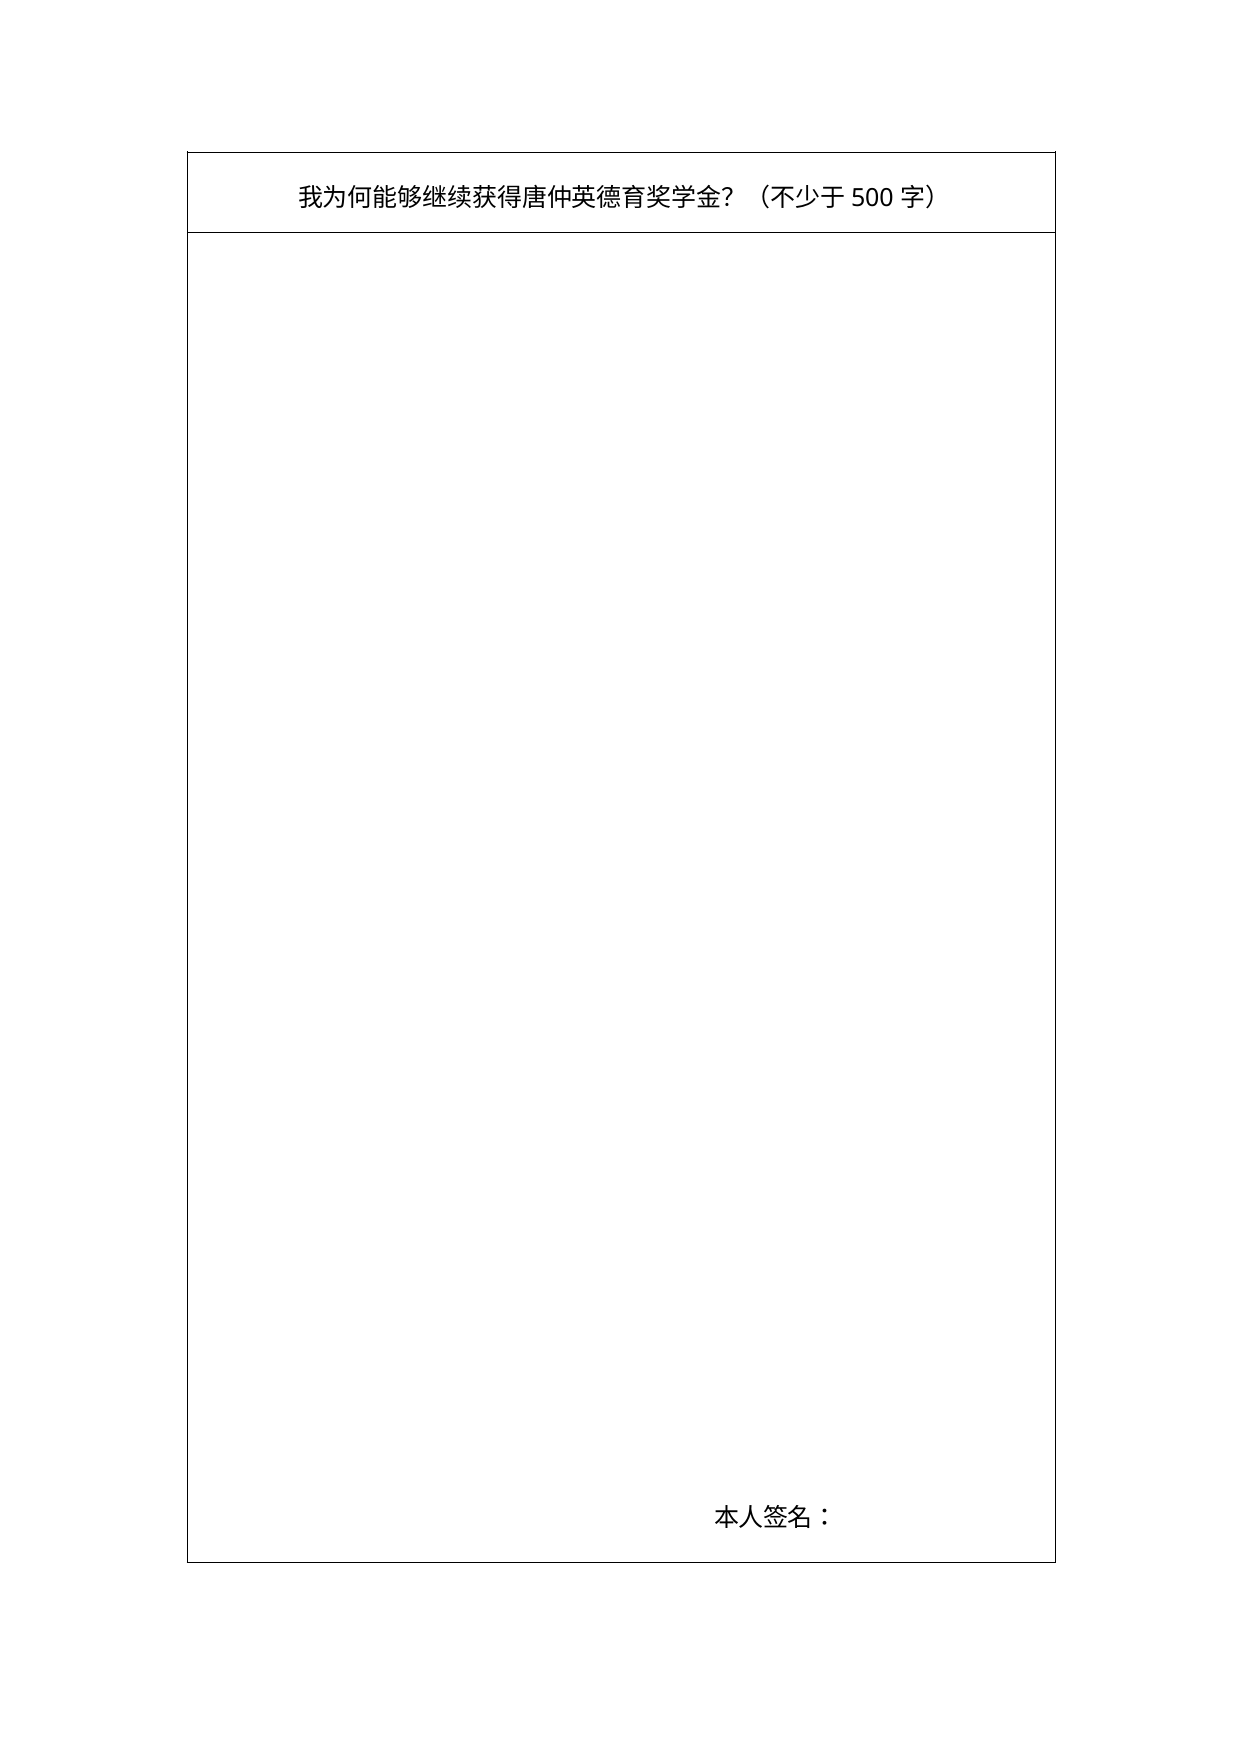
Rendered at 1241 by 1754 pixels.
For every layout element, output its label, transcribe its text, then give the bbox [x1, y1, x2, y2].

table_header 我为何能够继续获得唐仲英德育奖学金？（不少于 500 字） [188, 153, 1055, 232]
table_cell 本人签名： [188, 233, 1055, 1562]
